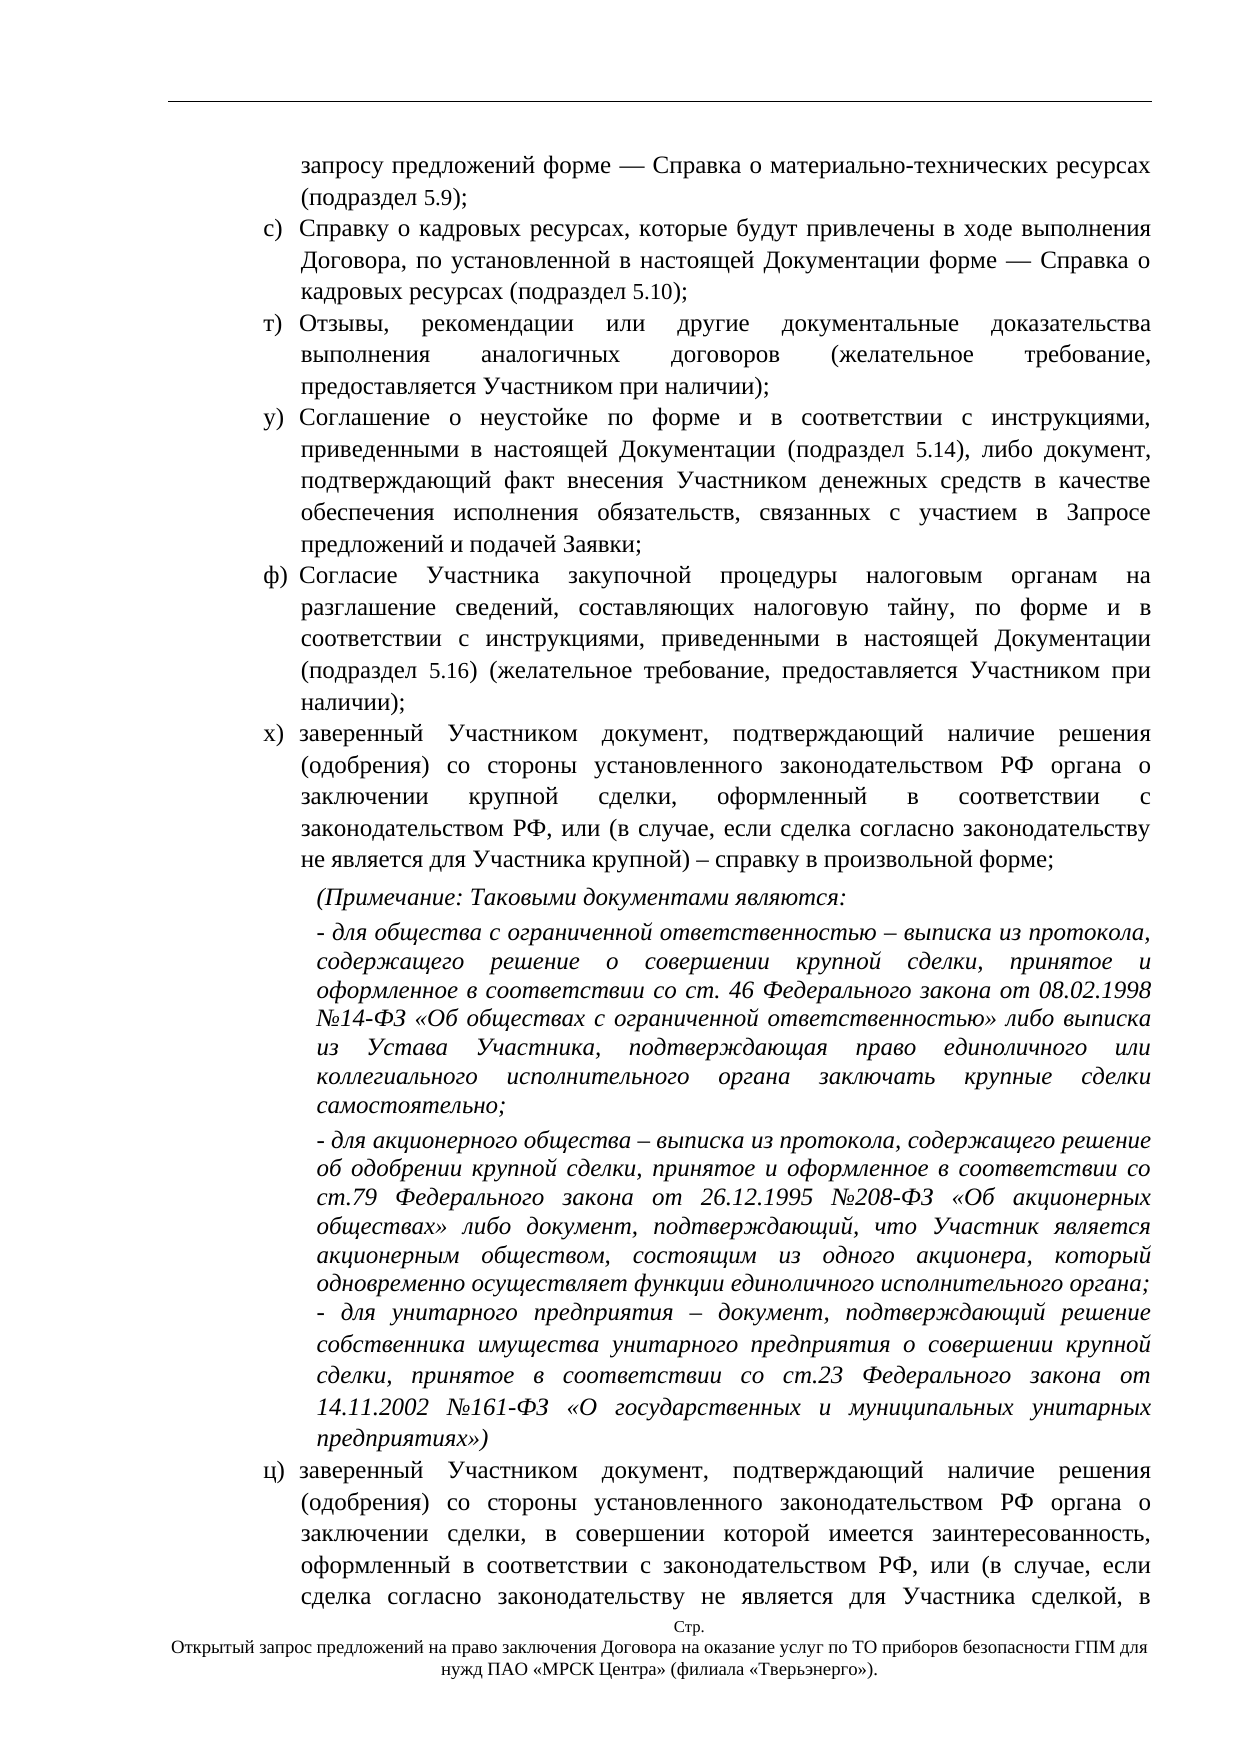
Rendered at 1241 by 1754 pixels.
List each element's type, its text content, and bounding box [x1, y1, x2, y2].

list (Примечание: Таковыми документами являются: [316, 882, 1152, 911]
list Отзывы, рекомендации или другие документальные доказательства выполнения аналогичных договоров (желательное требование, предоставляется Участником при наличии); [263, 308, 1152, 400]
list заверенный Участником документ, подтверждающий наличие решения (одобрения) со стороны установленного законодательством РФ органа о заключении крупной сделки, оформленный в соответствии с законодательством РФ, или (в случае, если сделка согласно законодательству не является для Участника крупной) – справку в произвольной форме; [263, 718, 1152, 873]
list Согласие Участника закупочной процедуры налоговым органам на разглашение сведений, составляющих налоговую тайну, по форме и в соответствии с инструкциями, приведенными в настоящей Документации (подраздел 5.16) (желательное требование, предоставляется Участником при наличии); [263, 560, 1152, 715]
list Справку о кадровых ресурсах, которые будут привлечены в ходе выполнения Договора, по установленной в настоящей Документации форме — Справка о кадровых ресурсах (подраздел 5.10); [263, 213, 1152, 305]
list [263, 150, 1152, 210]
list - для унитарного предприятия – документ, подтверждающий решение собственника имущества унитарного предприятия о совершении крупной сделки, принятое в соответствии со ст.23 Федерального закона от 14.11.2002 №161-ФЗ «О государственных и муниципальных унитарных предприятиях») [316, 1297, 1152, 1452]
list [263, 1455, 1152, 1610]
list - для общества с ограниченной ответственностью – выписка из протокола, содержащего решение о совершении крупной сделки, принятое и оформленное в соответствии со ст. 46 Федерального закона от 08.02.1998 №14-ФЗ «Об обществах с ограниченной ответственностью» либо выписка из Устава Участника, подтверждающая право единоличного или коллегиального исполнительного органа заключать крупные сделки самостоятельно; [316, 917, 1152, 1118]
list - для акционерного общества – выписка из протокола, содержащего решение об одобрении крупной сделки, принятое и оформленное в соответствии со ст.79 Федерального закона от 26.12.1995 №208-ФЗ «Об акционерных обществах» либо документ, подтверждающий, что Участник является акционерным обществом, состоящим из одного акционера, который одновременно осуществляет функции единоличного исполнительного органа; [316, 1125, 1152, 1297]
list Соглашение о неустойке по форме и в соответствии с инструкциями, приведенными в настоящей Документации (подраздел 5.14), либо документ, подтверждающий факт внесения Участником денежных средств в качестве обеспечения исполнения обязательств, связанных с участием в Запросе предложений и подачей Заявки; [263, 402, 1152, 557]
